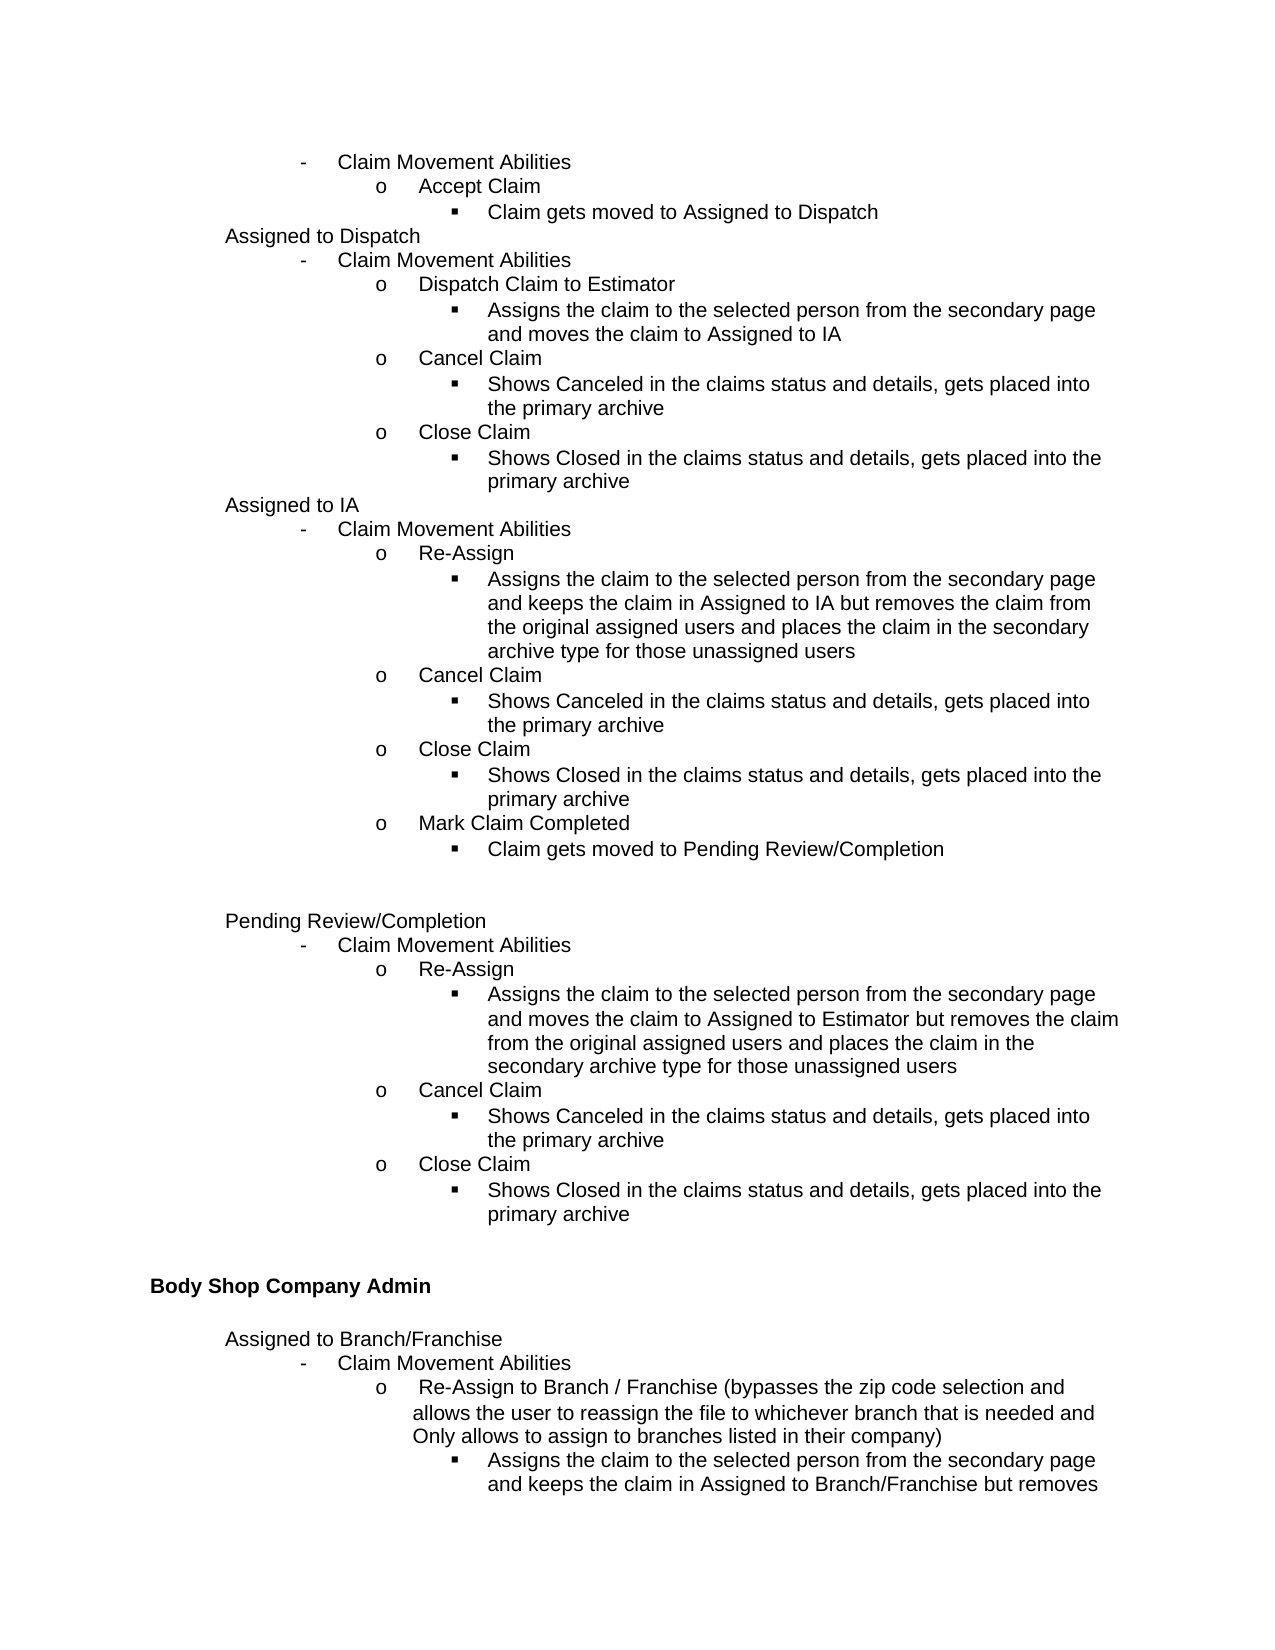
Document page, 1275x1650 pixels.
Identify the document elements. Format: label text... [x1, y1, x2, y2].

text Assigned to Dispatch [225, 224, 1125, 248]
list Cancel Claim [375, 1078, 1125, 1104]
list Close Claim [375, 1152, 1125, 1178]
list Mark Claim Completed [375, 811, 1125, 837]
list Accept Claim [375, 174, 1125, 200]
list Cancel Claim [375, 346, 1125, 371]
list Re-Assign [375, 541, 1125, 567]
list Claim gets moved to Assigned to Dispatch [450, 200, 1125, 224]
list Shows Canceled in the claims status and details, gets placed into the primary archive [450, 1104, 1125, 1152]
list Shows Closed in the claims status and details, gets placed into the primary archive [450, 1178, 1125, 1226]
list Assigns the claim to the selected person from the secondary page and keeps the claim in Assigned to IA but removes the claim from the original assigned users and places the claim in the secondary archive type for those unassigned users [450, 567, 1125, 663]
list Re-Assign [375, 956, 1125, 982]
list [450, 1448, 1125, 1496]
list Shows Closed in the claims status and details, gets placed into the primary archive [450, 763, 1125, 811]
list Claim gets moved to Pending Review/Completion [450, 837, 1125, 861]
list Shows Canceled in the claims status and details, gets placed into the primary archive [450, 689, 1125, 737]
text Body Shop Company Admin [150, 1274, 1125, 1327]
text Assigned to IA [225, 493, 1125, 517]
list Shows Canceled in the claims status and details, gets placed into the primary archive [450, 371, 1125, 419]
list Shows Closed in the claims status and details, gets placed into the primary archive [450, 445, 1125, 493]
list Claim Movement Abilities [300, 150, 1125, 174]
list Claim Movement Abilities [300, 1351, 1125, 1374]
list Close Claim [375, 737, 1125, 763]
list Assigns the claim to the selected person from the secondary page and moves the claim to Assigned to Estimator but removes the claim from the original assigned users and places the claim in the secondary archive type for those unassigned users [450, 982, 1125, 1078]
list Cancel Claim [375, 663, 1125, 689]
list Dispatch Claim to Estimator [375, 272, 1125, 298]
list Claim Movement Abilities [300, 248, 1125, 272]
list Claim Movement Abilities [300, 517, 1125, 541]
text Pending Review/Completion [225, 908, 1125, 932]
text Assigned to Branch/Franchise [225, 1327, 1125, 1351]
list Assigns the claim to the selected person from the secondary page and moves the claim to Assigned to IA [450, 298, 1125, 346]
list Claim Movement Abilities [300, 932, 1125, 956]
list Close Claim [375, 419, 1125, 445]
